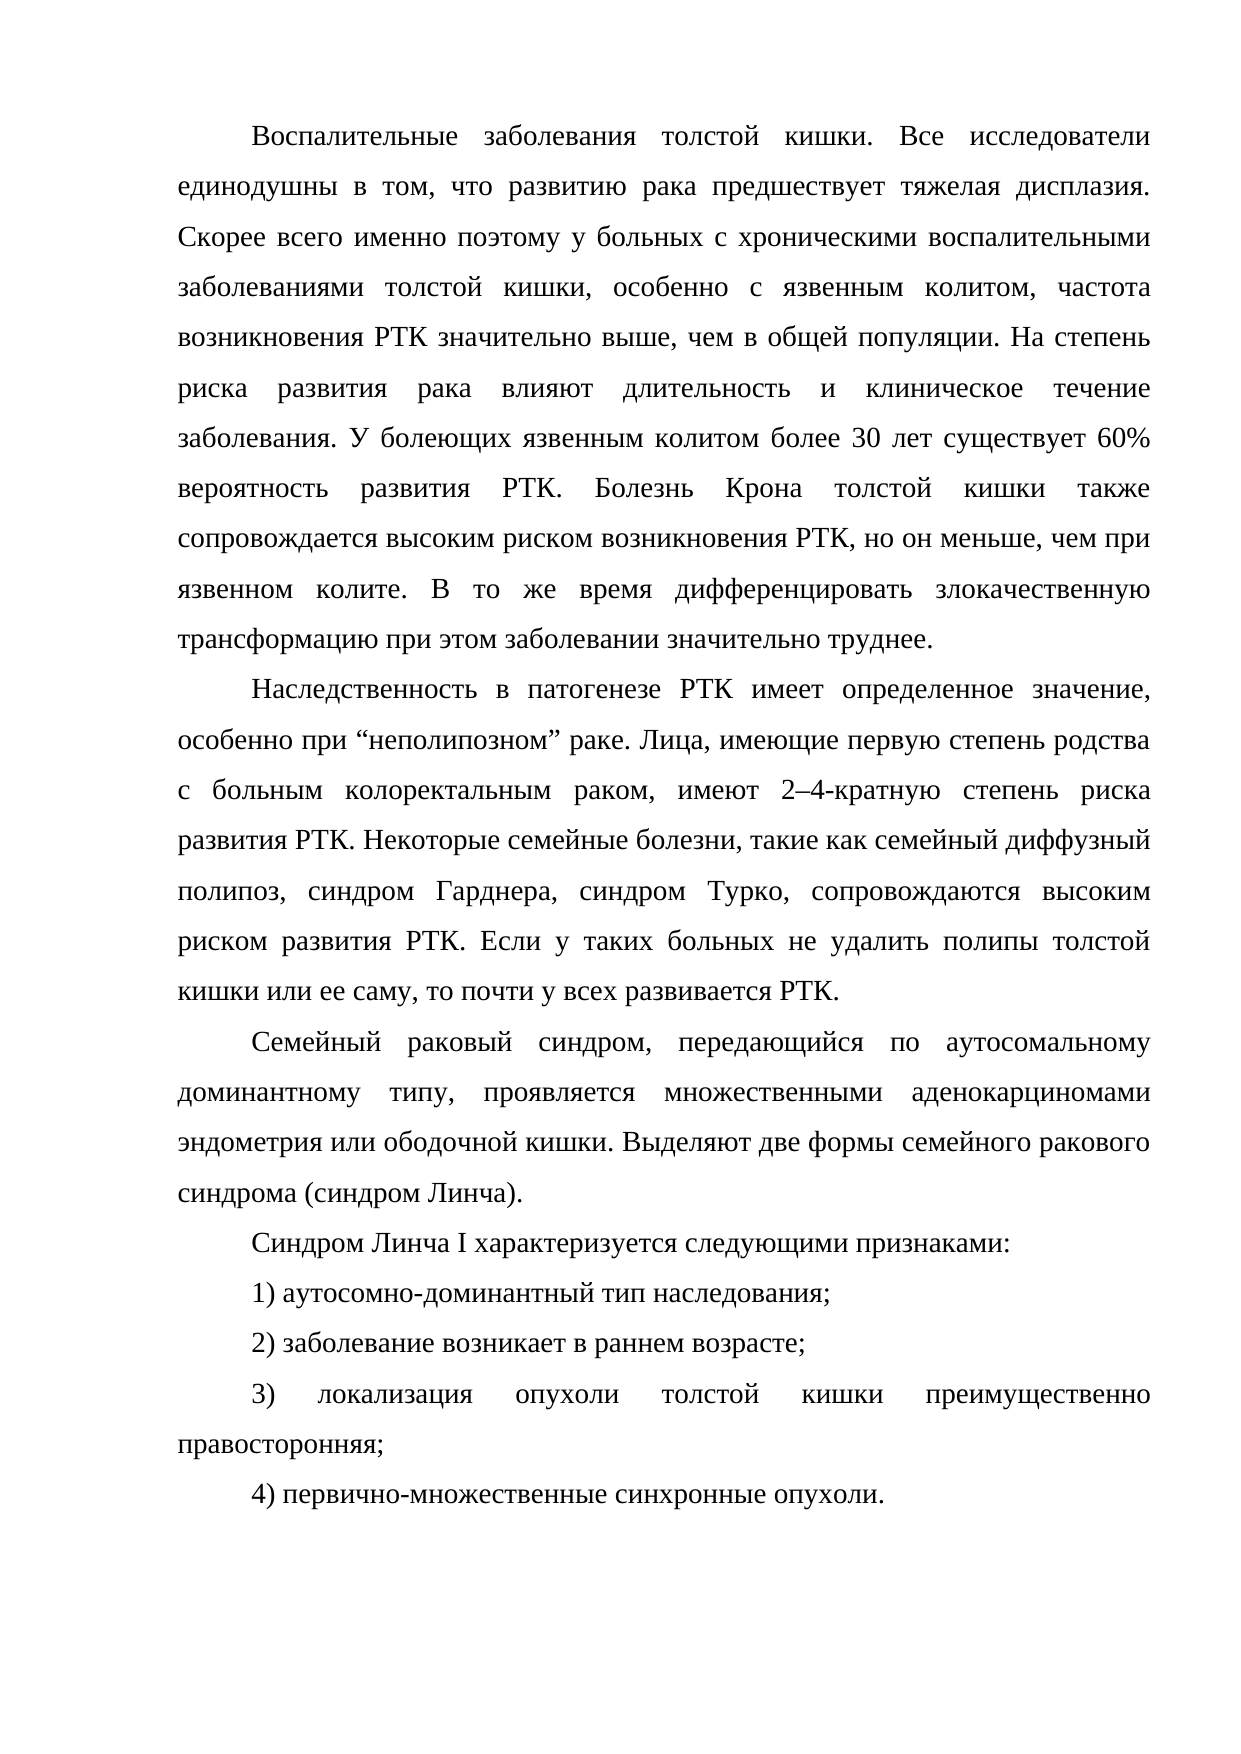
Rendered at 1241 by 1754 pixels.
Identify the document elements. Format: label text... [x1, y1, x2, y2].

text Наследственность в патогенезе РТК имеет определенное значение, особенно при “неполипозном” раке. Лица, имеющие первую степень родства с больным колоректальным раком, имеют 2–4-кратную степень риска развития РТК. Некоторые семейные болезни, такие как семейный диффузный полипоз, синдром Гарднера, синдром Турко, сопровождаются высоким риском развития РТК. Если у таких больных не удалить полипы толстой кишки или ее саму, то почти у всех развивается РТК. [177, 672, 1152, 1007]
text 3) локализация опухоли толстой кишки преимущественно правосторонняя; [177, 1376, 1152, 1460]
text 4) первично-множественные синхронные опухоли. [177, 1477, 1152, 1510]
text 2) заболевание возникает в раннем возрасте; [177, 1326, 1152, 1359]
text Воспалительные заболевания толстой кишки. Все исследователи единодушны в том, что развитию рака предшествует тяжелая дисплазия. Скорее всего именно поэтому у больных с хроническими воспалительными заболеваниями толстой кишки, особенно с язвенным колитом, частота возникновения РТК значительно выше, чем в общей популяции. На степень риска развития рака влияют длительность и клиническое течение заболевания. У болеющих язвенным колитом более 30 лет существует 60% вероятность развития РТК. Болезнь Крона толстой кишки также сопровождается высоким риском возникновения РТК, но он меньше, чем при язвенном колите. В то же время дифференцировать злокачественную трансформацию при этом заболевании значительно труднее. [177, 118, 1152, 655]
text 1) аутосомно-доминантный тип наследования; [177, 1275, 1152, 1309]
text Синдром Линча I характеризуется следующими признаками: [177, 1225, 1152, 1258]
text Семейный раковый синдром, передающийся по аутосомальному доминантному типу, проявляется множественными аденокарциномами эндометрия или ободочной кишки. Выделяют две формы семейного ракового синдрома (синдром Линча). [177, 1024, 1152, 1208]
